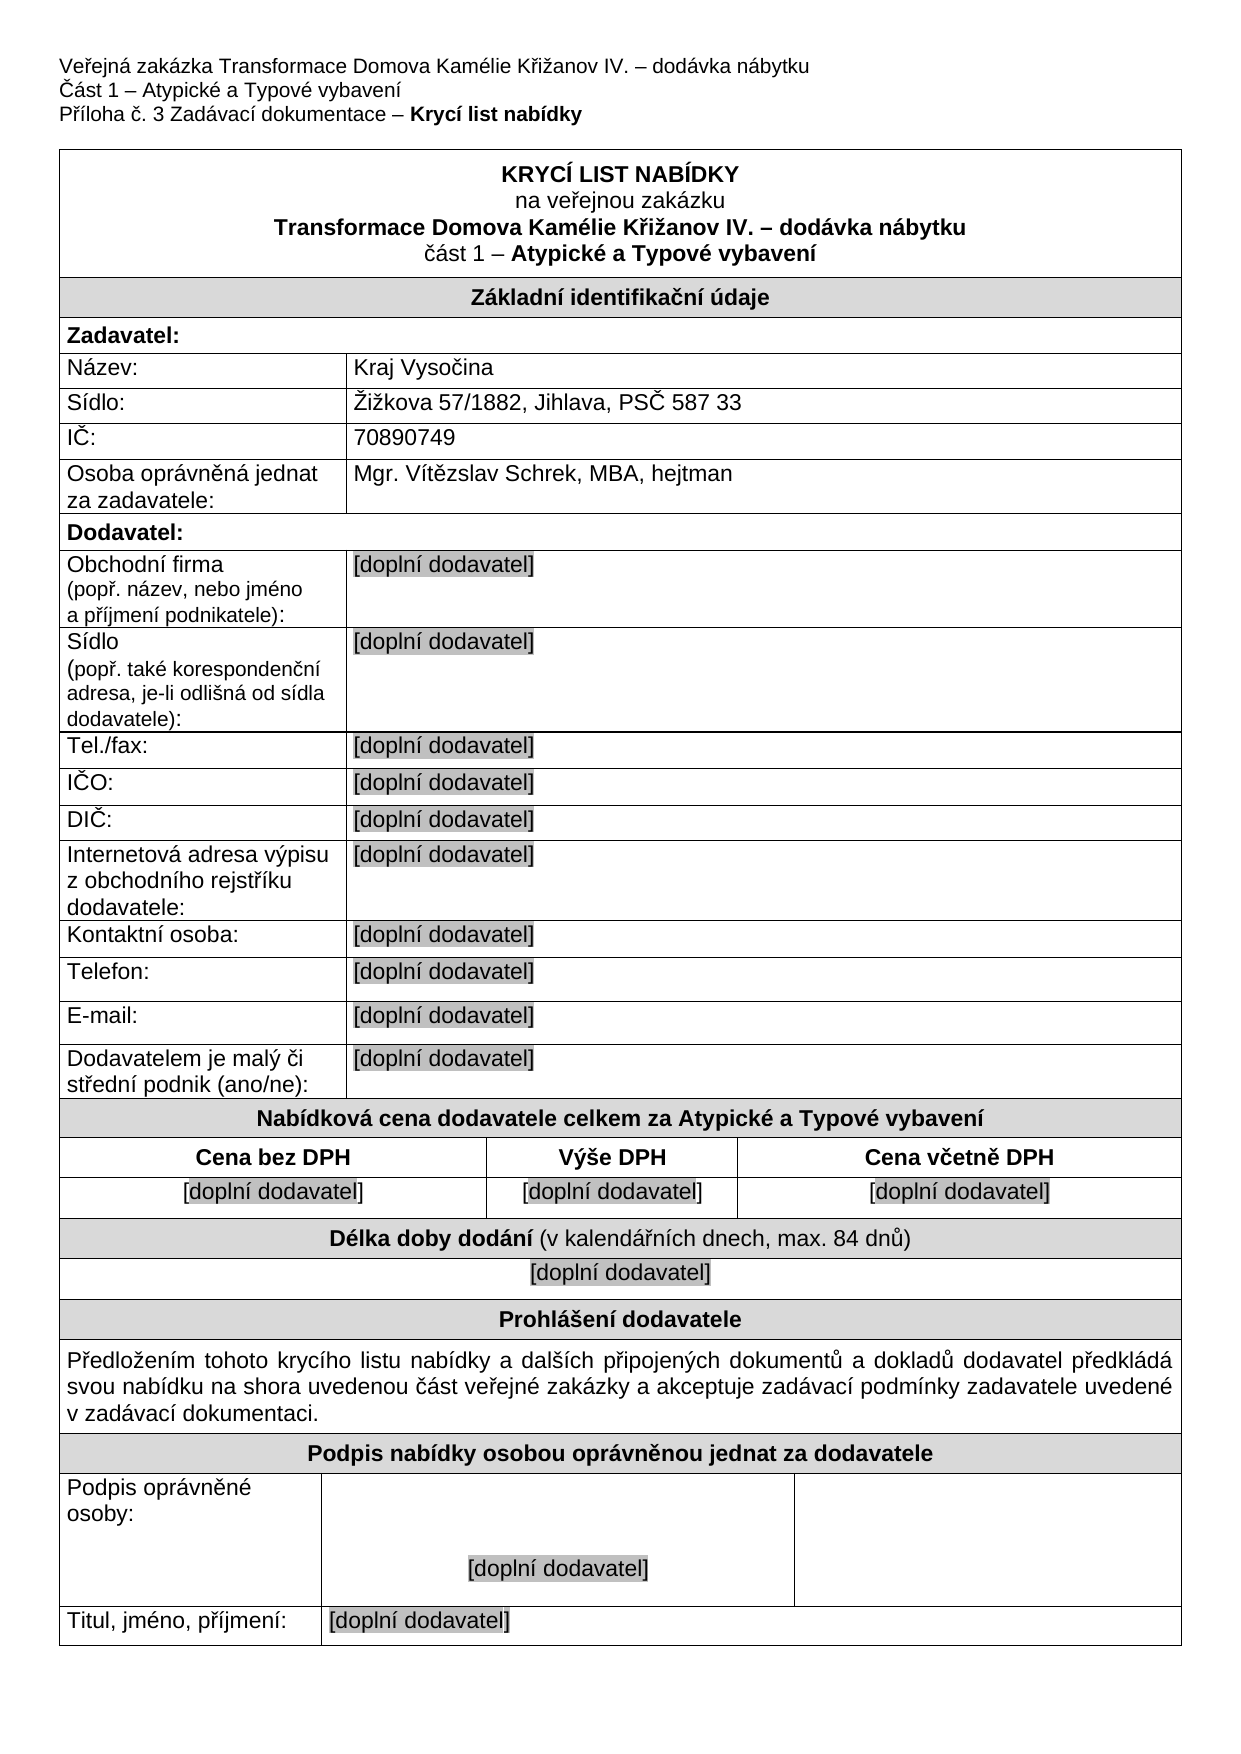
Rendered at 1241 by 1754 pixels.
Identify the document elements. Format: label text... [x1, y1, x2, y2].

table_cell Osoba oprávněná jednat za zadavatele: [60, 460, 346, 513]
table_cell [doplní dodavatel] [322, 1607, 1181, 1644]
table_cell Nabídková cena dodavatele celkem za Atypické a Typové vybavení [60, 1099, 1181, 1137]
table_cell [doplní dodavatel] [322, 1474, 794, 1606]
table_cell [doplní dodavatel] [738, 1178, 1181, 1217]
table_cell [doplní dodavatel] [347, 769, 1181, 805]
table_cell E-mail: [60, 1002, 346, 1044]
table_cell [795, 1474, 1181, 1606]
table_cell 70890749 [347, 424, 1181, 459]
table_cell Cena bez DPH [60, 1138, 486, 1177]
table_cell [doplní dodavatel] [347, 921, 1181, 957]
table_cell Telefon: [60, 958, 346, 1001]
table_cell [doplní dodavatel] [60, 1178, 486, 1217]
table_cell [doplní dodavatel] [347, 733, 1181, 768]
table_cell DIČ: [60, 806, 346, 840]
table_cell Prohlášení dodavatele [60, 1300, 1181, 1339]
table_cell Sídlo: [60, 389, 346, 423]
table_cell Žižkova 57/1882, Jihlava, PSČ 587 33 [347, 389, 1181, 423]
table_cell [doplní dodavatel] [487, 1178, 737, 1217]
table_cell IČ: [60, 424, 346, 459]
table_cell Název: [60, 354, 346, 388]
table_cell Mgr. Vítězslav Schrek, MBA, hejtman [347, 460, 1181, 513]
table_cell Podpis oprávněné osoby: [60, 1474, 321, 1606]
table_cell Předložením tohoto krycího listu nabídky a dalších připojených dokumentů a dokladů dodavatel předkládá svou nabídku na shora uvedenou část veřejné zakázky a akceptuje zadávací podmínky zadavatele uvedené v zadávací dokumentaci. [60, 1340, 1181, 1433]
table_cell Výše DPH [487, 1138, 737, 1177]
table_cell Kontaktní osoba: [60, 921, 346, 957]
table_cell Podpis nabídky osobou oprávněnou jednat za dodavatele [60, 1434, 1181, 1473]
table_cell [doplní dodavatel] [347, 806, 1181, 840]
table_cell [doplní dodavatel] [347, 841, 1181, 920]
table_cell Internetová adresa výpisu z obchodního rejstříku dodavatele: [60, 841, 346, 920]
table_cell [doplní dodavatel] [347, 628, 1181, 731]
table_cell Zadavatel: [60, 318, 1181, 353]
table_cell Sídlo (popř. také korespondenční adresa, je-li odlišná od sídla dodavatele): [60, 628, 346, 731]
table_cell Obchodní firma (popř. název, nebo jméno a příjmení podnikatele): [60, 551, 346, 627]
table_cell [doplní dodavatel] [347, 551, 1181, 627]
table_cell Tel./fax: [60, 733, 346, 768]
table_cell IČO: [60, 769, 346, 805]
table_cell [doplní dodavatel] [347, 1002, 1181, 1044]
table_cell [doplní dodavatel] [347, 958, 1181, 1001]
table_cell Dodavatel: [60, 514, 346, 549]
table_cell [doplní dodavatel] [60, 1259, 1181, 1299]
table_cell [346, 514, 1181, 549]
table_header KRYCÍ LIST NABÍDKY na veřejnou zakázku Transformace Domova Kamélie Křižanov IV. – dodávka nábytku část 1 – Atypické a Typové vybavení [60, 150, 1181, 277]
table_cell Dodavatelem je malý či střední podnik (ano/ne): [60, 1045, 346, 1097]
table_cell Kraj Vysočina [347, 354, 1181, 388]
table_cell Cena včetně DPH [738, 1138, 1181, 1177]
table_cell Titul, jméno, příjmení: [60, 1607, 321, 1644]
table_cell Základní identifikační údaje [60, 278, 1181, 317]
table_cell [doplní dodavatel] [347, 1045, 1181, 1097]
table_cell Délka doby dodání (v kalendářních dnech, max. 84 dnů) [60, 1219, 1181, 1258]
